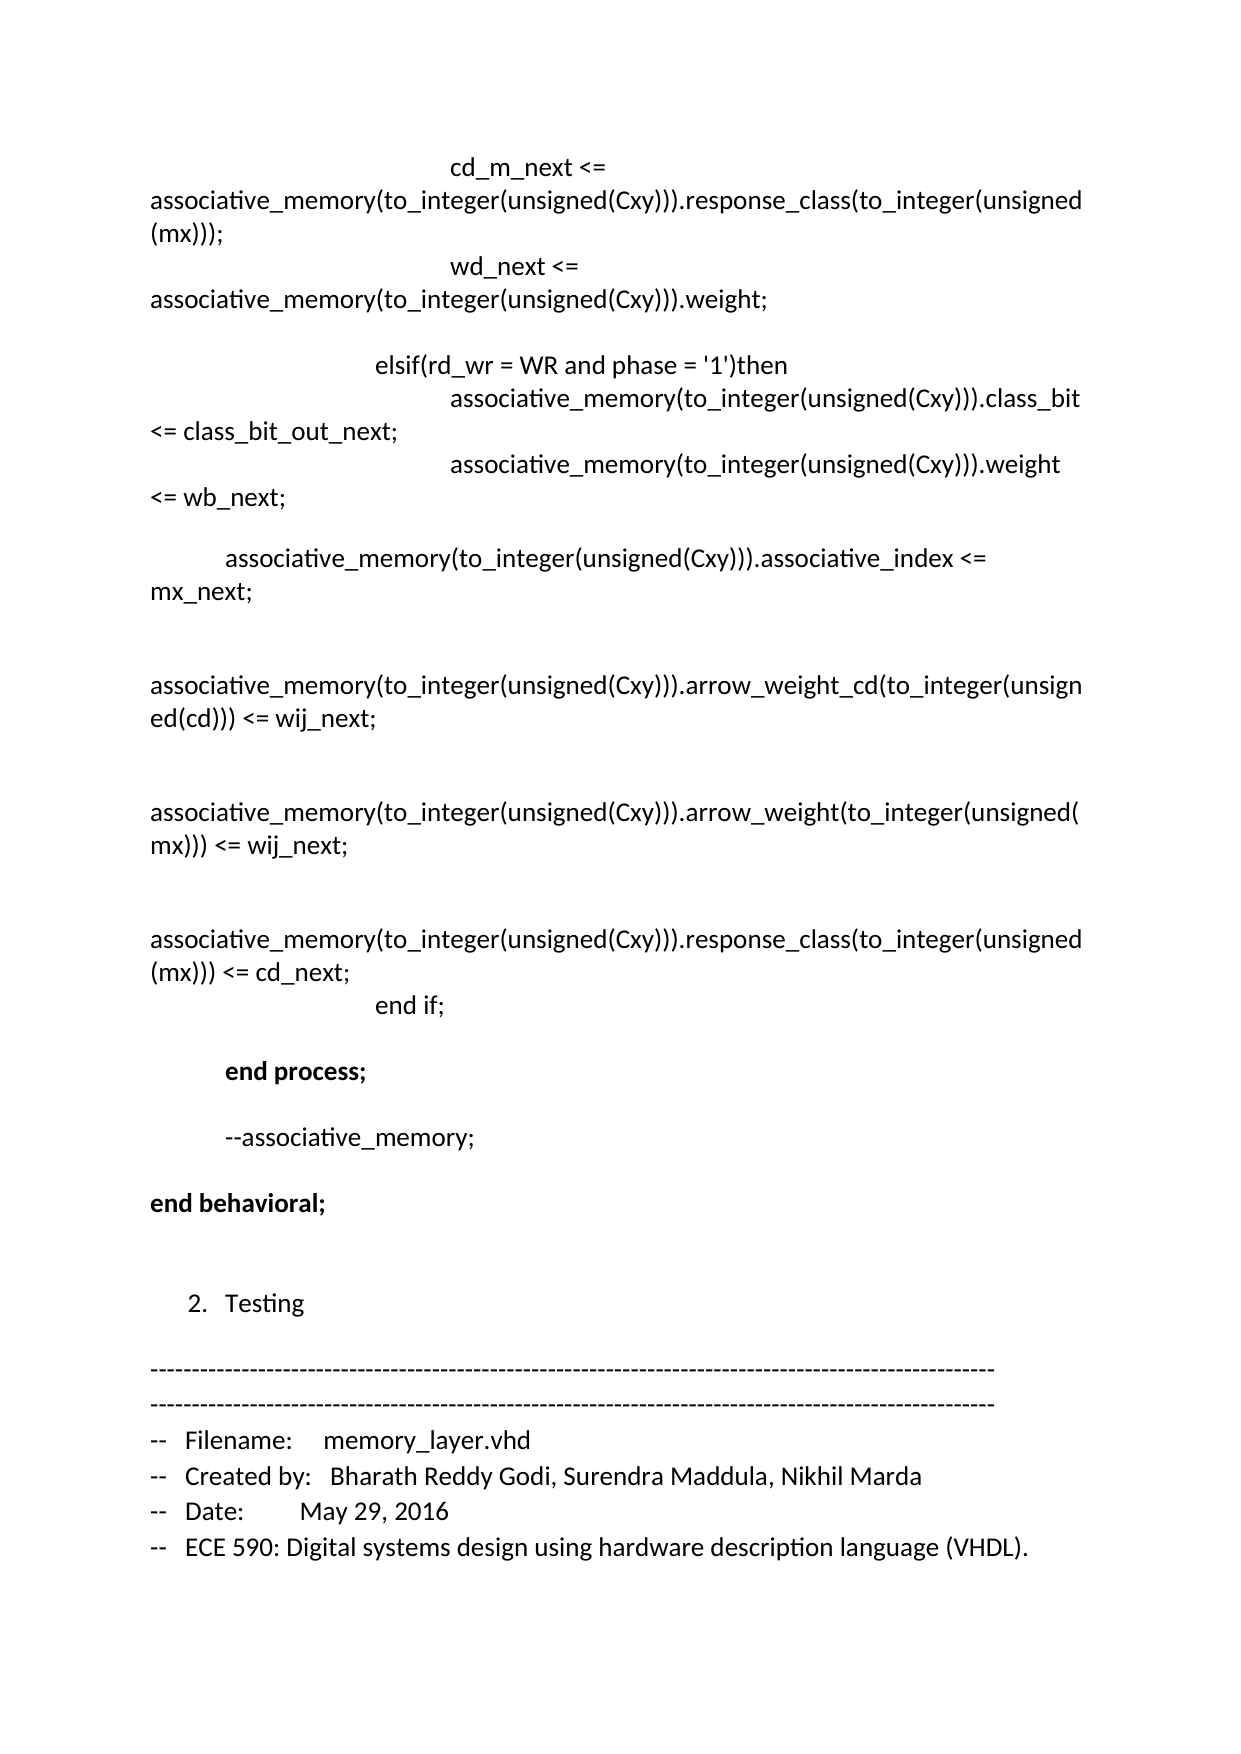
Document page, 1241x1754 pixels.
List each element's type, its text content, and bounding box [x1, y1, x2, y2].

text ------------------------------------------------------------------------------------------------------ [150, 1387, 1090, 1420]
text associative_memory(to_integer(unsigned(Cxy))).response_class(to_integer(unsigned(mx))) <= cd_next; [150, 861, 1090, 988]
text associative_memory(to_integer(unsigned(Cxy))).weight <= wb_next; [150, 447, 1090, 513]
text end behavioral; [150, 1187, 1090, 1220]
text -- Filename: memory_layer.vhd [150, 1423, 1090, 1456]
text ------------------------------------------------------------------------------------------------------ [150, 1352, 1090, 1385]
text elsif(rd_wr = WR and phase = '1')then [150, 348, 1090, 381]
text associative_memory(to_integer(unsigned(Cxy))).arrow_weight(to_integer(unsigned(mx))) <= wij_next; [150, 734, 1090, 861]
text --associative_memory; [150, 1121, 1090, 1154]
text -- Date: May 29, 2016 [150, 1494, 1090, 1527]
text associative_memory(to_integer(unsigned(Cxy))).associative_index <= mx_next; [150, 513, 1090, 607]
text cd_m_next <= associative_memory(to_integer(unsigned(Cxy))).response_class(to_integer(unsigned(mx))); [150, 150, 1090, 249]
text associative_memory(to_integer(unsigned(Cxy))).arrow_weight_cd(to_integer(unsigned(cd))) <= wij_next; [150, 607, 1090, 734]
text -- ECE 590: Digital systems design using hardware description language (VHDL). [150, 1530, 1090, 1563]
text end if; [150, 988, 1090, 1022]
list Testing [187, 1286, 1090, 1319]
text -- Created by: Bharath Reddy Godi, Surendra Maddula, Nikhil Marda [150, 1459, 1090, 1492]
text wd_next <= associative_memory(to_integer(unsigned(Cxy))).weight; [150, 249, 1090, 315]
text end process; [150, 1054, 1090, 1088]
text associative_memory(to_integer(unsigned(Cxy))).class_bit <= class_bit_out_next; [150, 381, 1090, 447]
